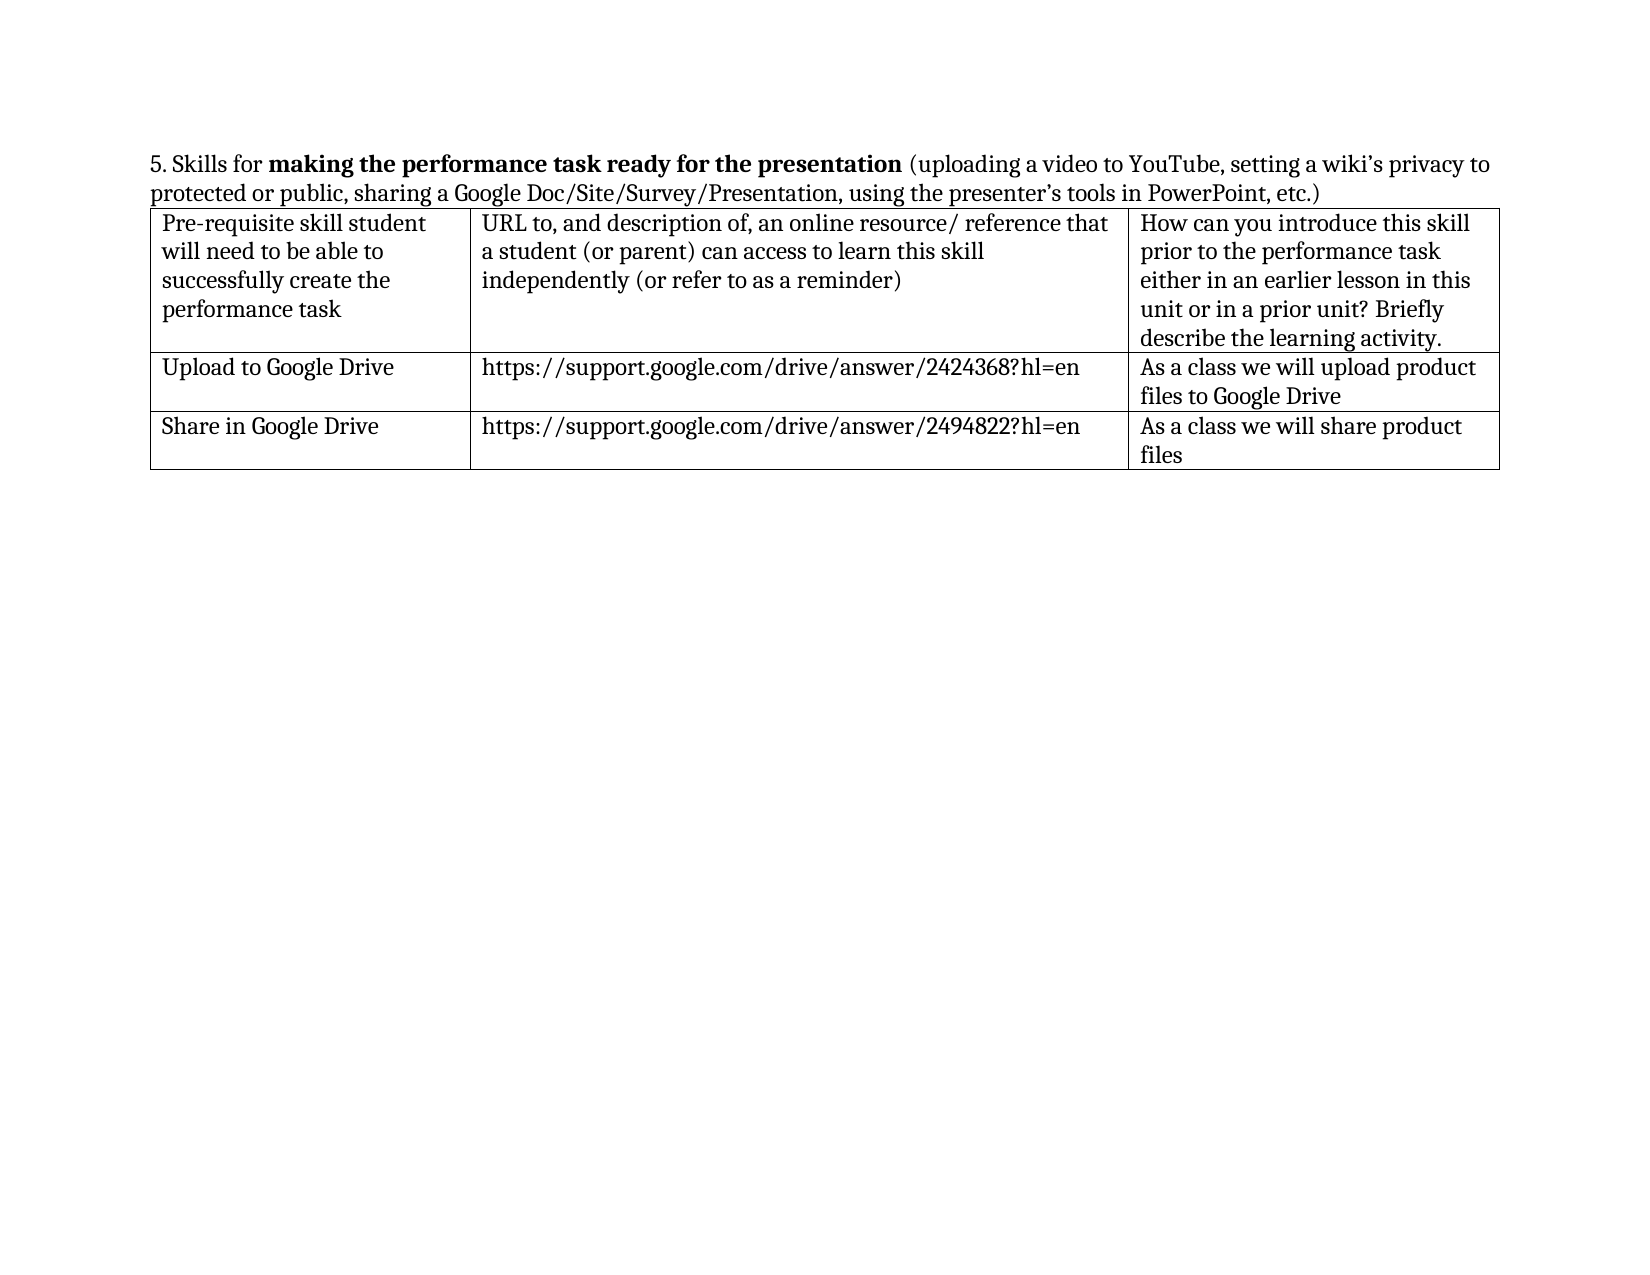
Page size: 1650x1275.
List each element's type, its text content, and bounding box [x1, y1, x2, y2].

text 5. Skills for making the performance task ready for the presentation (uploading a video to YouTube, setting a wiki’s privacy to protected or public, sharing a Google Doc/Site/Survey/Presentation, using the presenter’s tools in PowerPoint, etc.) [150, 150, 1500, 207]
table_cell Share in Google Drive [151, 412, 470, 469]
table_header URL to, and description of, an online resource/ reference that a student (or parent) can access to learn this skill independently (or refer to as a reminder) [471, 209, 1128, 352]
table_header How can you introduce this skill prior to the performance task either in an earlier lesson in this unit or in a prior unit? Briefly describe the learning activity. [1129, 209, 1499, 352]
table_cell As a class we will upload product files to Google Drive [1129, 353, 1499, 411]
table_cell https://support.google.com/drive/answer/2424368?hl=en [471, 353, 1128, 411]
table_cell https://support.google.com/drive/answer/2494822?hl=en [471, 412, 1128, 469]
table_cell Upload to Google Drive [151, 353, 470, 411]
table_cell As a class we will share product files [1129, 412, 1499, 469]
table_header Pre-requisite skill student will need to be able to successfully create the performance task [151, 209, 470, 352]
